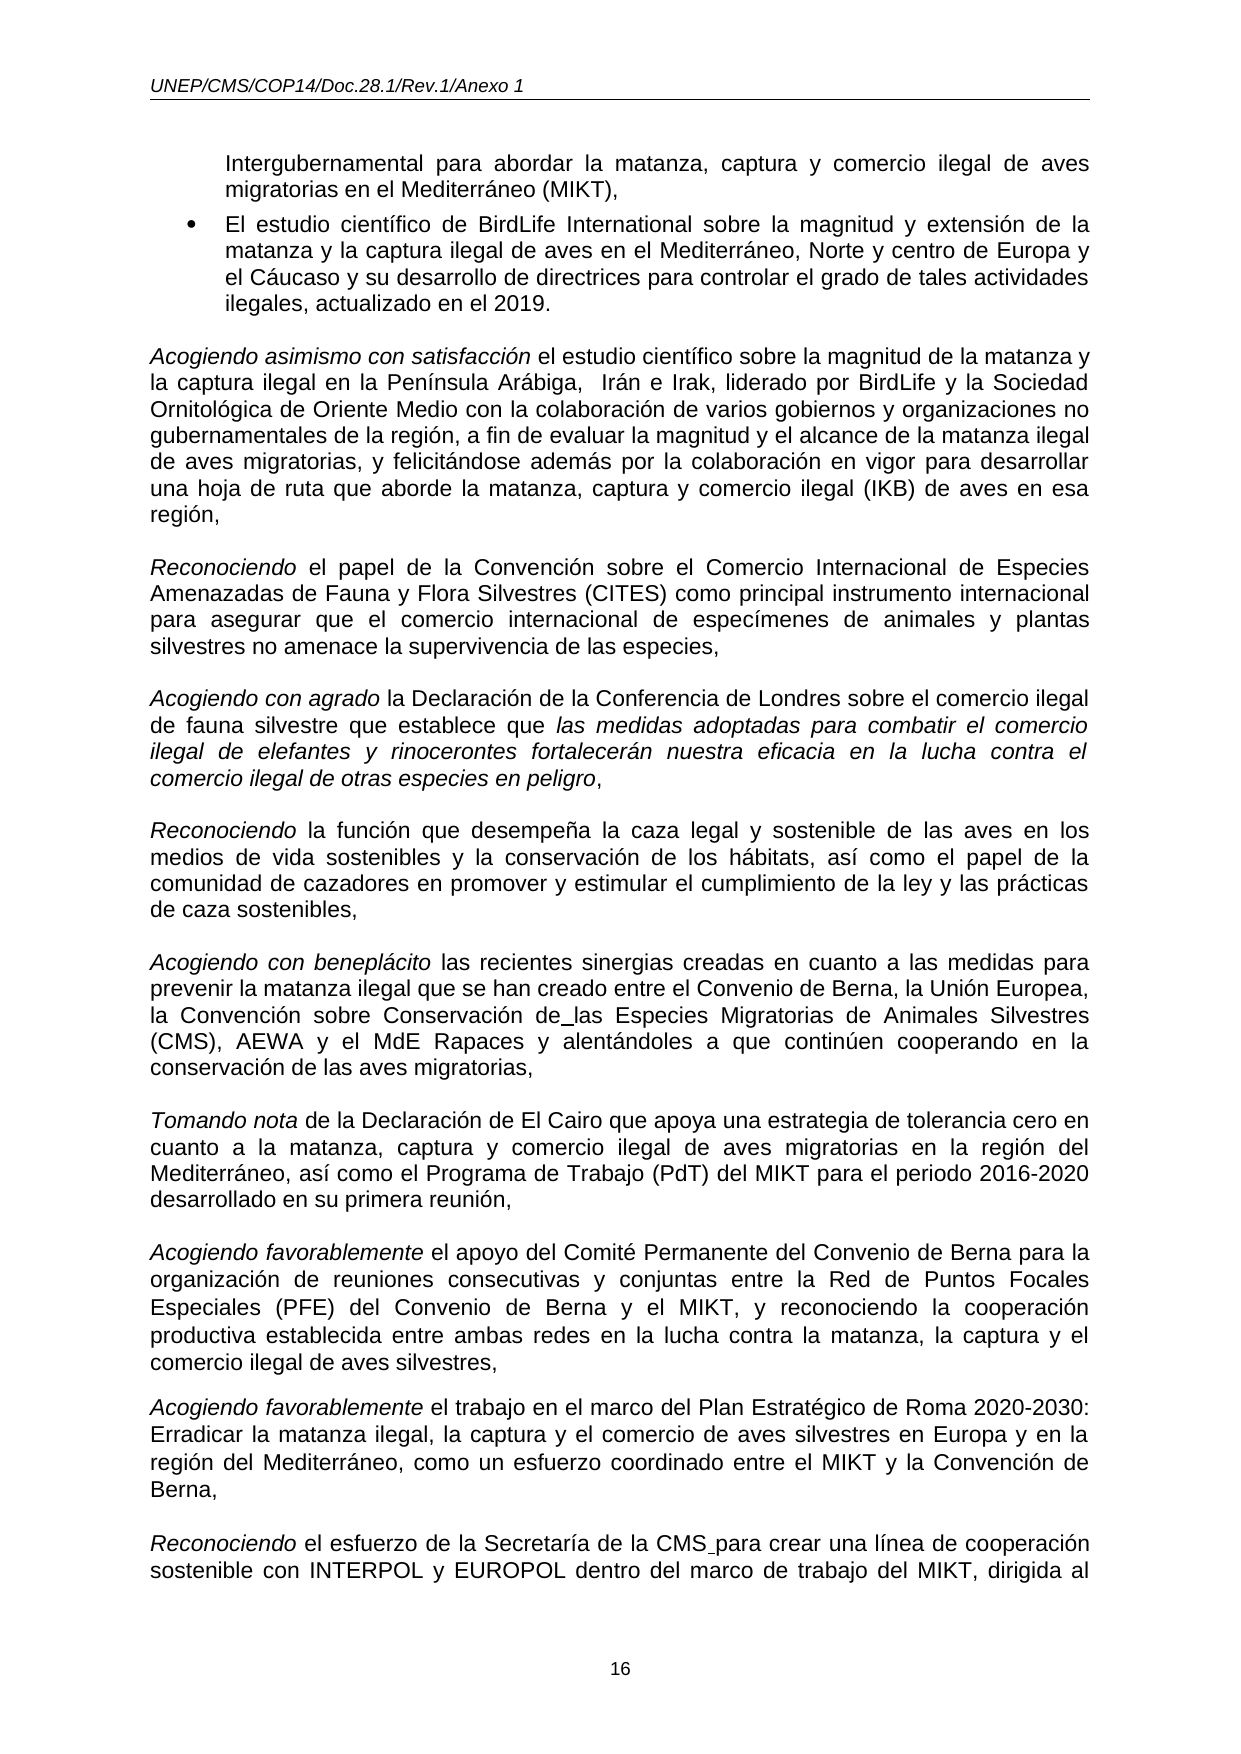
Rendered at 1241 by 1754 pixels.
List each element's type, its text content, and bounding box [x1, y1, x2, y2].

text Tomando nota de la Declaración de El Cairo que apoya una estrategia de tolerancia cero en cuanto a la matanza, captura y comercio ilegal de aves migratorias en la región del Mediterráneo, así como el Programa de Trabajo (PdT) del MIKT para el periodo 2016-2020 desarrollado en su primera reunión, [150, 1107, 1090, 1212]
text Acogiendo con agrado la Declaración de la Conferencia de Londres sobre el comercio ilegal de fauna silvestre que establece que las medidas adoptadas para combatir el comercio ilegal de elefantes y rinocerontes fortalecerán nuestra eficacia en la lucha contra el comercio ilegal de otras especies en peligro, [150, 685, 1090, 791]
text Acogiendo favorablemente el trabajo en el marco del Plan Estratégico de Roma 2020-2030: Erradicar la matanza ilegal, la captura y el comercio de aves silvestres en Europa y en la región del Mediterráneo, como un esfuerzo coordinado entre el MIKT y la Convención de Berna, [150, 1393, 1090, 1503]
text Acogiendo favorablemente el apoyo del Comité Permanente del Convenio de Berna para la organización de reuniones consecutivas y conjuntas entre la Red de Puntos Focales Especiales (PFE) del Convenio de Berna y el MIKT, y reconociendo la cooperación productiva establecida entre ambas redes en la lucha contra la matanza, la captura y el comercio ilegal de aves silvestres, [150, 1239, 1090, 1376]
text Acogiendo asimismo con satisfacción el estudio científico sobre la magnitud de la matanza y la captura ilegal en la Península Arábiga, Irán e Irak, liderado por BirdLife y la Sociedad Ornitológica de Oriente Medio con la colaboración de varios gobiernos y organizaciones no gubernamentales de la región, a fin de evaluar la magnitud y el alcance de la matanza ilegal de aves migratorias, y felicitándose además por la colaboración en vigor para desarrollar una hoja de ruta que aborde la matanza, captura y comercio ilegal (IKB) de aves en esa región, [150, 343, 1090, 527]
text Reconociendo el papel de la Convención sobre el Comercio Internacional de Especies Amenazadas de Fauna y Flora Silvestres (CITES) como principal instrumento internacional para asegurar que el comercio internacional de especímenes de animales y plantas silvestres no amenace la supervivencia de las especies, [150, 554, 1090, 659]
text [150, 1530, 1090, 1583]
text Reconociendo la función que desempeña la caza legal y sostenible de las aves en los medios de vida sostenibles y la conservación de los hábitats, así como el papel de la comunidad de cazadores en promover y estimular el cumplimiento de la ley y las prácticas de caza sostenibles, [150, 817, 1090, 923]
text Acogiendo con beneplácito las recientes sinergias creadas en cuanto a las medidas para prevenir la matanza ilegal que se han creado entre el Convenio de Berna, la Unión Europea, la Convención sobre Conservación de las Especies Migratorias de Animales Silvestres (CMS), AEWA y el MdE Rapaces y alentándoles a que continúen cooperando en la conservación de las aves migratorias, [150, 949, 1090, 1081]
list El estudio científico de BirdLife International sobre la magnitud y extensión de la matanza y la captura ilegal de aves en el Mediterráneo, Norte y centro de Europa y el Cáucaso y su desarrollo de directrices para controlar el grado de tales actividades ilegales, actualizado en el 2019. [187, 211, 1090, 316]
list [187, 150, 1090, 203]
